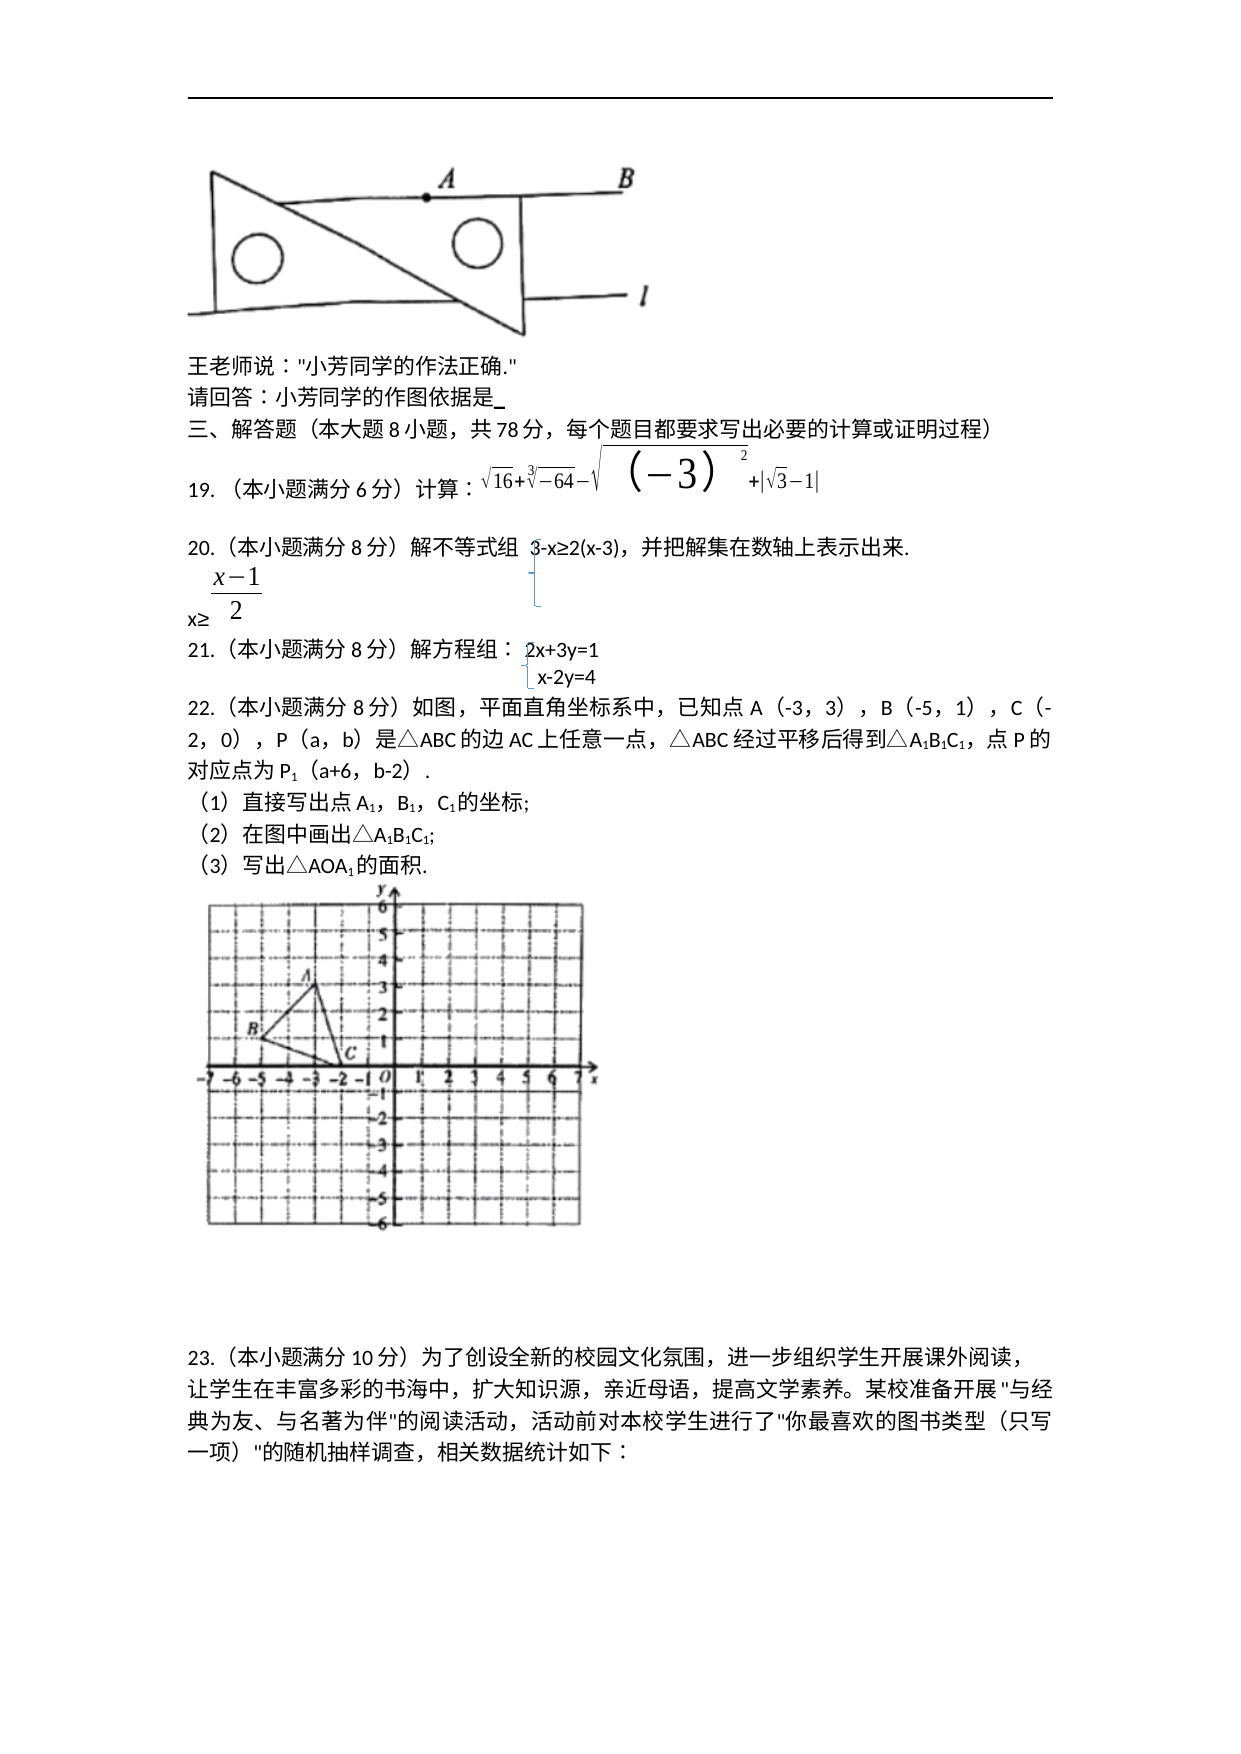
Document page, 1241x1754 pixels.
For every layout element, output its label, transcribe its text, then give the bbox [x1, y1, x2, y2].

text （3）写出△AOA1的面积. [187, 848, 1053, 880]
picture [187, 880, 618, 1234]
text （1）直接写出点A1，B1，C1的坐标; [187, 785, 1053, 817]
picture [187, 150, 698, 349]
text 20.（本小题满分8分）解不等式组 3-x≥2(x-3)，并把解集在数轴上表示出来. [187, 530, 1053, 562]
text 22.（本小题满分8分）如图，平面直角坐标系中，已知点A（-3，3），B（-5，1），C（-2，0），P（a，b）是△ABC的边AC上任意一点，△ABC经过平移后得到△A1B1C1，点P的对应点为P1（a+6，b-2）. [187, 690, 1053, 785]
text 23.（本小题满分10分）为了创设全新的校园文化氛围，进一步组织学生开展课外阅读， [187, 1340, 1053, 1372]
text （2）在图中画出△A1B1C1; [187, 817, 1053, 848]
text x-2y=4 [187, 663, 1053, 690]
text x≥ [187, 562, 1053, 632]
list （本小题满分6分）计算∶ [187, 444, 1053, 503]
text 王老师说∶"小芳同学的作法正确." [187, 349, 1053, 380]
text 请回答∶小芳同学的作图依据是_ [187, 380, 1053, 412]
text 21.（本小题满分8分）解方程组∶ 2x+3y=1 [187, 632, 1053, 663]
list 解答题（本大题8小题，共78分，每个题目都要求写出必要的计算或证明过程） [187, 412, 1053, 444]
text 让学生在丰富多彩的书海中，扩大知识源，亲近母语，提高文学素养。某校准备开展"与经典为友、与名著为伴"的阅读活动，活动前对本校学生进行了"你最喜欢的图书类型（只写一项）"的随机抽样调查，相关数据统计如下∶ [187, 1372, 1053, 1467]
